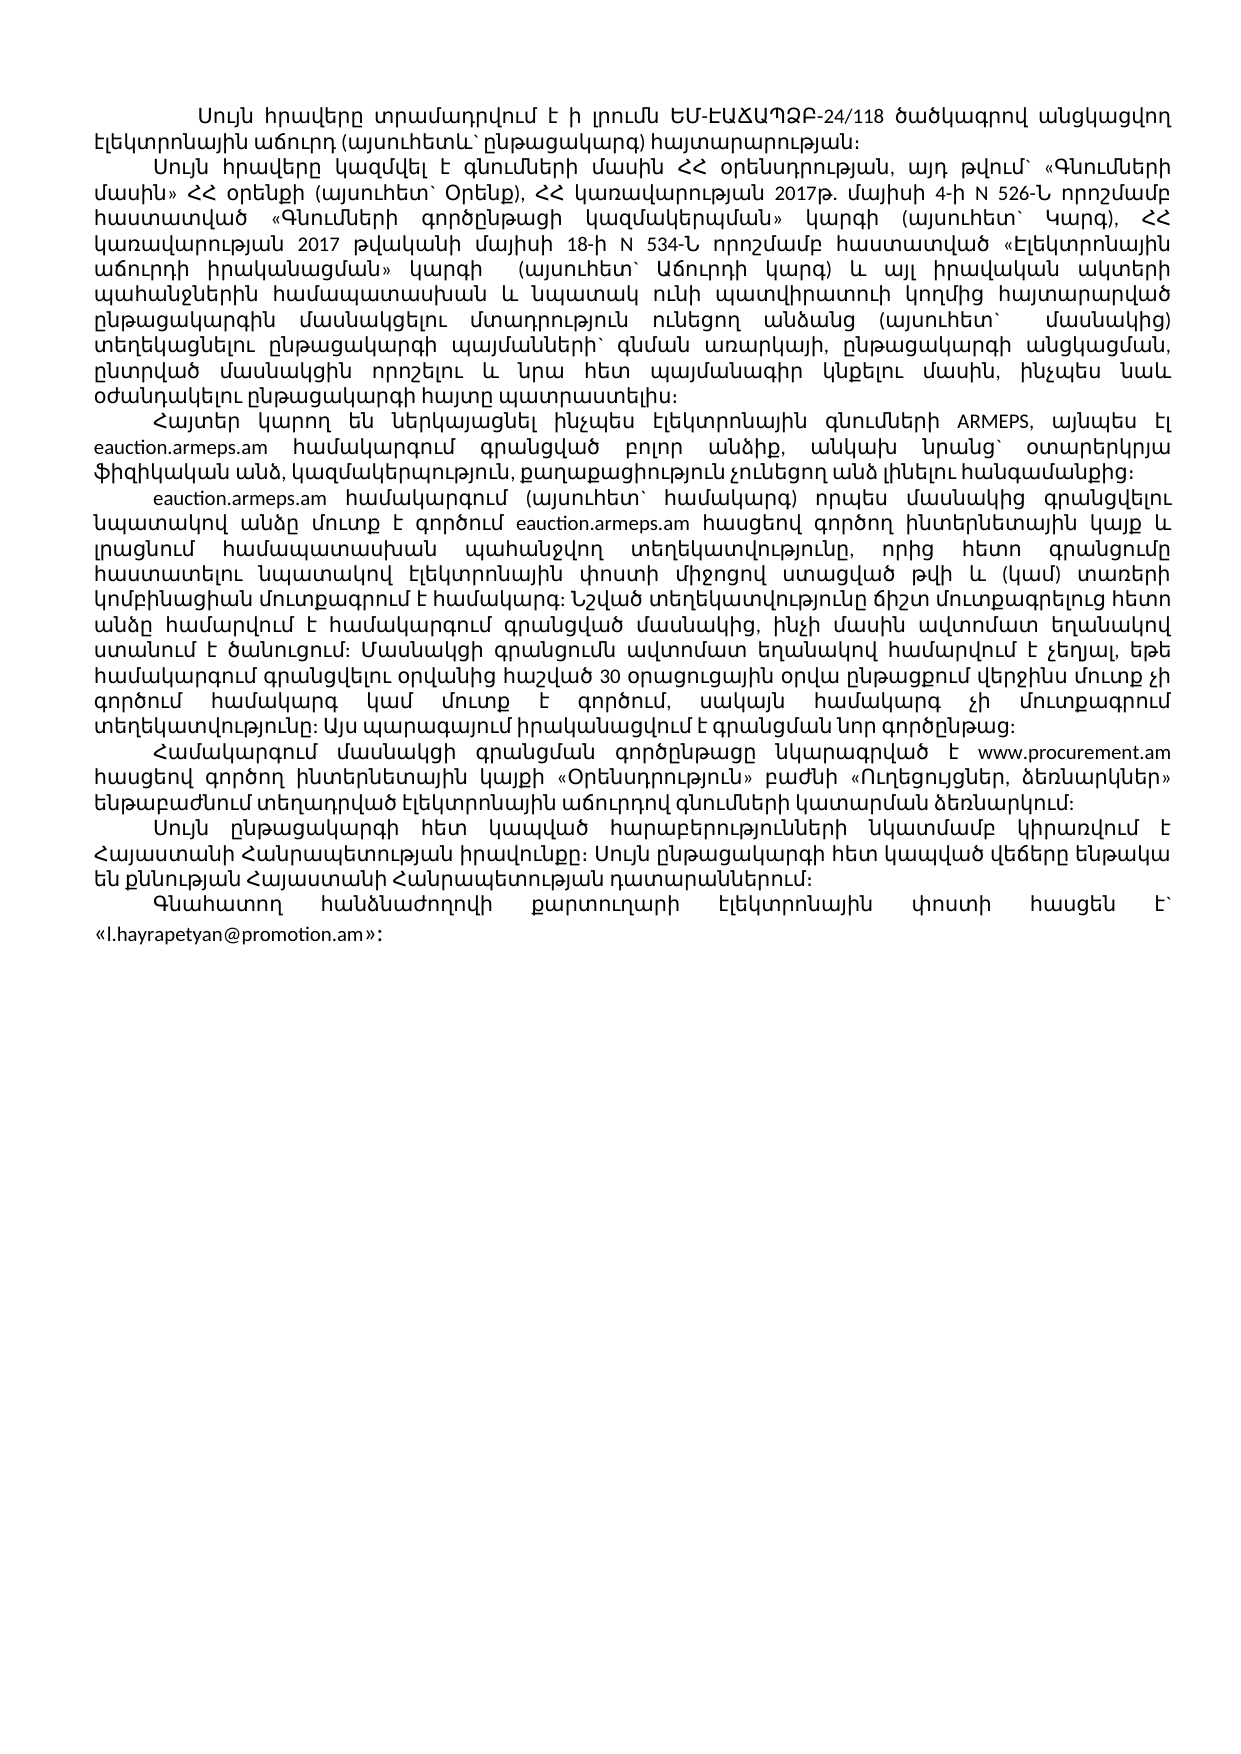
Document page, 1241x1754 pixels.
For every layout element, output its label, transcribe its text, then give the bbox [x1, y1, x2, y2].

text Համակարգում մասնակցի գրանցման գործընթացը նկարագրված է www.procurement.am հասցեով գործող ինտերնետային կայքի «Օրենսդրություն» բաժնի «Ուղեցույցներ, ձեռնարկներ» ենթաբաժնում տեղադրված էլեկտրոնային աճուրդով գնումների կատարման ձեռնարկում: [94, 739, 1171, 815]
text Սույն ընթացակարգի հետ կապված հարաբերությունների նկատմամբ կիրառվում է Հայաստանի Հանրապետության իրավունքը։ Սույն ընթացակարգի հետ կապված վեճերը ենթակա են քննության Հայաստանի Հանրապետության դատարաններում։ [94, 815, 1171, 892]
text Հայտեր կարող են ներկայացնել ինչպես էլեկտրոնային գնումների ARMEPS, այնպես էլ eauction.armeps.am համակարգում գրանցված բոլոր անձիք, անկախ նրանց` օտարերկրյա ֆիզիկական անձ, կազմակերպություն, քաղաքացիություն չունեցող անձ լինելու հանգամանքից։ [94, 409, 1171, 485]
text Սույն հրավերը կազմվել է գնումների մասին ՀՀ օրենսդրության, այդ թվում` «Գնումների մասին» ՀՀ օրենքի (այսուհետ` Օրենք), ՀՀ կառավարության 2017թ. մայիսի 4-ի N 526-Ն որոշմամբ հաստատված «Գնումների գործընթացի կազմակերպման» կարգի (այսուհետ` Կարգ), ՀՀ կառավարության 2017 թվականի մայիսի 18-ի N 534-Ն որոշմամբ հաստատված «Էլեկտրոնային աճուրդի իրականացման» կարգի (այսուհետ` Աճուրդի կարգ) և այլ իրավական ակտերի պահանջներին համապատասխան և նպատակ ունի պատվիրատուի կողմից հայտարարված ընթացակարգին մասնակցելու մտադրություն ունեցող անձանց (այսուհետ` մասնակից) տեղեկացնելու ընթացակարգի պայմանների` գնման առարկայի, ընթացակարգի անցկացման, ընտրված մասնակցին որոշելու և նրա հետ պայմանագիր կնքելու մասին, ինչպես նաև օժանդակելու ընթացակարգի հայտը պատրաստելիս։ [94, 154, 1171, 409]
text eauction.armeps.am համակարգում (այսուհետ` համակարգ) որպես մասնակից գրանցվելու նպատակով անձը մուտք է գործում eauction.armeps.am հասցեով գործող ինտերնետային կայք և լրացնում համապատասխան պահանջվող տեղեկատվությունը, որից հետո գրանցումը հաստատելու նպատակով էլեկտրոնային փոստի միջոցով ստացված թվի և (կամ) տառերի կոմբինացիան մուտքագրում է համակարգ: Նշված տեղեկատվությունը ճիշտ մուտքագրելուց հետո անձը համարվում է համակարգում գրանցված մասնակից, ինչի մասին ավտոմատ եղանակով ստանում է ծանուցում: Մասնակցի գրանցումն ավտոմատ եղանակով համարվում է չեղյալ, եթե համակարգում գրանցվելու օրվանից հաշված 30 օրացուցային օրվա ընթացքում վերջինս մուտք չի գործում համակարգ կամ մուտք է գործում, սակայն համակարգ չի մուտքագրում տեղեկատվությունը: Այս պարագայում իրականացվում է գրանցման նոր գործընթաց: [94, 485, 1171, 739]
text Սույն հրավերը տրամադրվում է ի լրումն ԵՄ-ԷԱՃԱՊՁԲ-24/118 ծածկագրով անցկացվող էլեկտրոնային աճուրդ (այսուհետև` ընթացակարգ) հայտարարության։ [94, 104, 1171, 154]
text Գնահատող հանձնաժողովի քարտուղարի էլեկտրոնային փոստի հասցեն է` «l.hayrapetyan@promotion.am»: [94, 892, 1171, 948]
